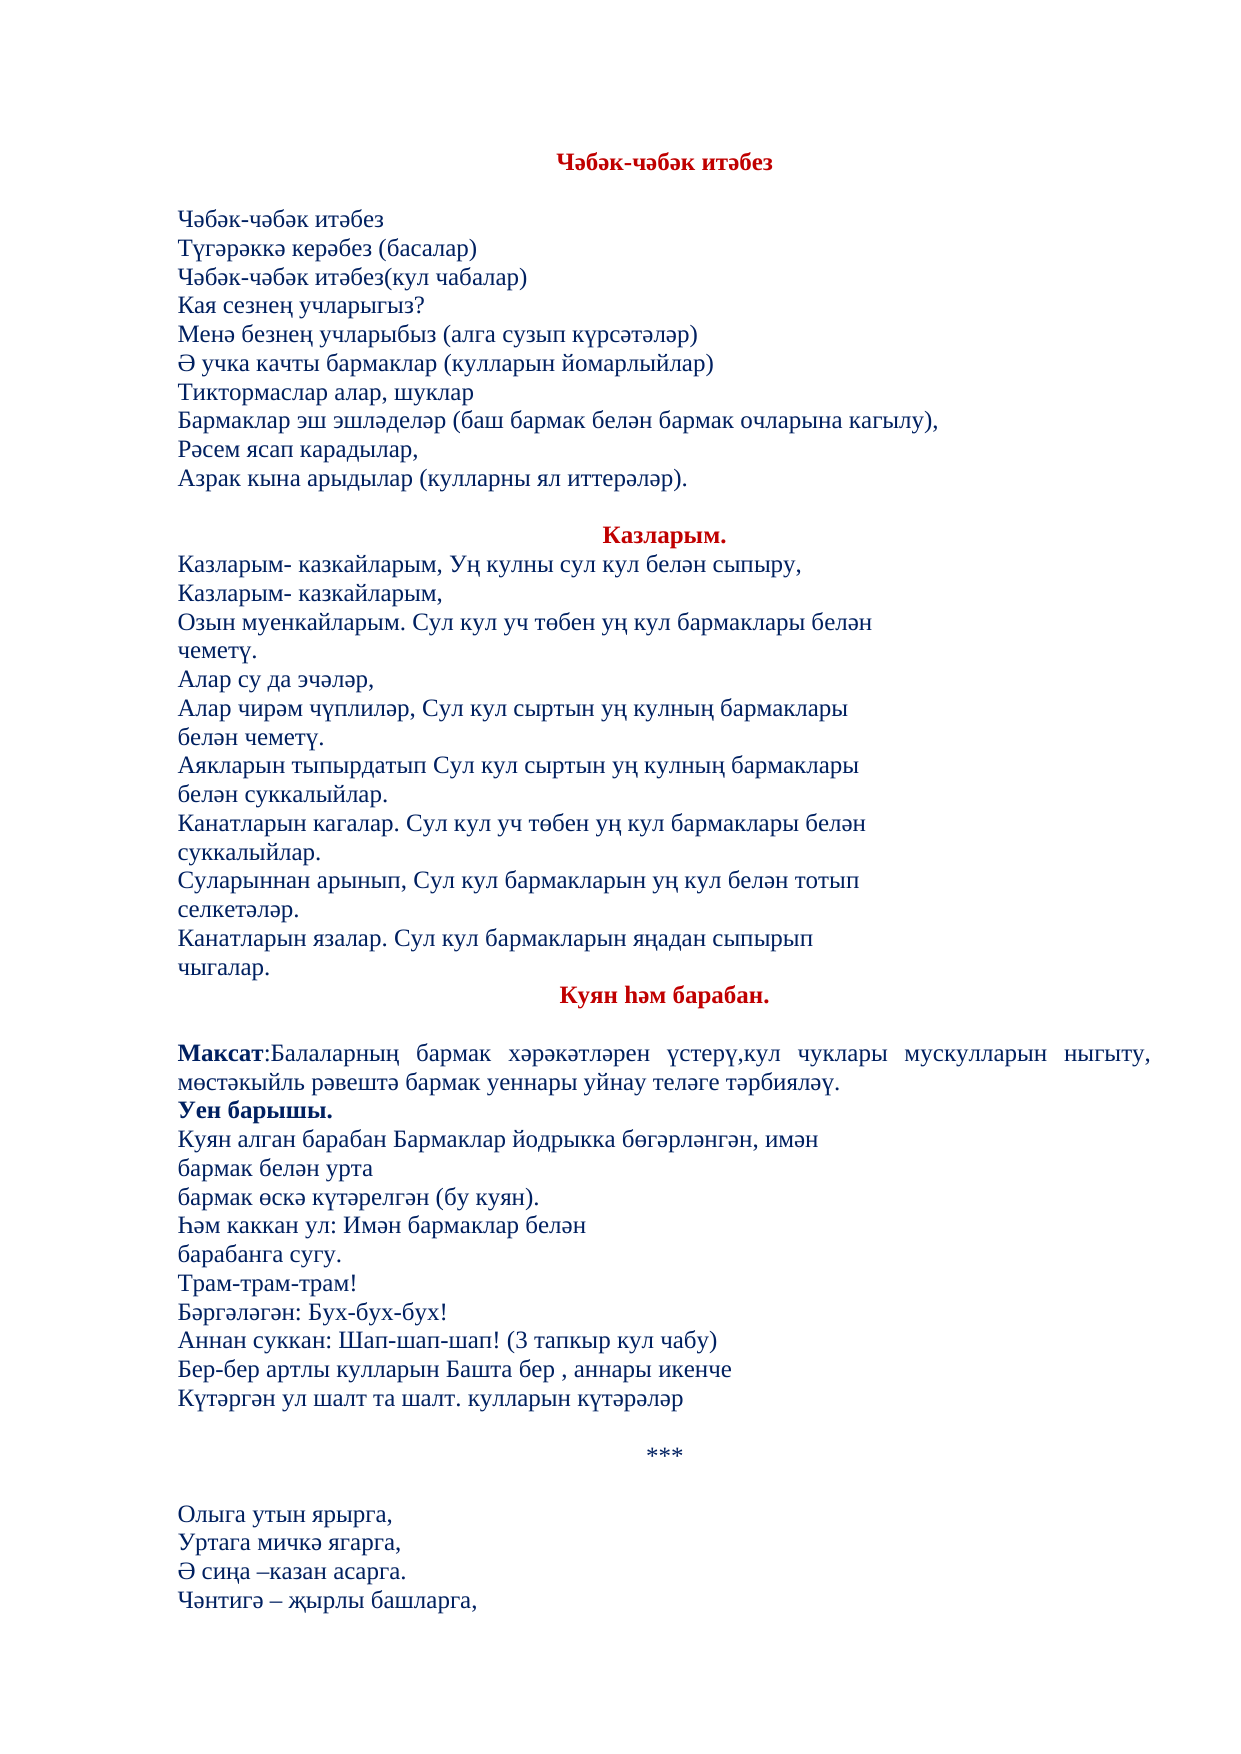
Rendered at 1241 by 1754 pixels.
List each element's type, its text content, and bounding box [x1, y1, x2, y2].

text чеметү. [177, 635, 1152, 664]
text Ә учка качты бармаклар (кулларын йомарлыйлар) [177, 348, 1152, 377]
text Түгәрәккә керәбез (басалар) [177, 233, 1152, 262]
text Олыга утын ярырга, [177, 1499, 1152, 1527]
text Куян алган барабан Бармаклар йодрыкка бөгәрләнгән, имән [177, 1124, 1152, 1153]
text Азрак кына арыдылар (кулларны ял иттерәләр). [177, 463, 1152, 492]
text Чәбәк-чәбәк итәбез(кул чабалар) [177, 262, 1152, 290]
text суккалыйлар. [177, 837, 1152, 865]
text Һәм каккан ул: Имән бармаклар белән [177, 1210, 1152, 1239]
text Алар су да эчәләр, [177, 664, 1152, 693]
text Аннан суккан: Шап-шап-шап! (3 тапкыр кул чабу) [177, 1325, 1152, 1354]
text Озын муенкайларым. Сул кул уч төбен уң кул бармаклары белән [177, 607, 1152, 635]
text Канатларын язалар. Сул кул бармакларын яңадан сыпырып [177, 923, 1152, 952]
text Казларым- казкайларым, [177, 578, 1152, 607]
text *** [177, 1441, 1152, 1469]
text белән суккалыйлар. [177, 779, 1152, 808]
text Казларым. [177, 520, 1152, 549]
text Бармаклар эш эшләделәр (баш бармак белән бармак очларына кагылу), [177, 405, 1152, 434]
text бармак өскә күтәрелгән (бу куян). [177, 1182, 1152, 1210]
text Уен барышы. [177, 1095, 1152, 1124]
text Чәнтигә – җырлы башларга, [177, 1585, 1152, 1614]
text Күтәргән ул шалт та шалт. кулларын күтәрәләр [177, 1383, 1152, 1412]
text Суларыннан арынып, Сул кул бармакларын уң кул белән тотып [177, 865, 1152, 894]
text Кая сезнең учларыгыз? [177, 290, 1152, 319]
text Чәбәк-чәбәк итәбез [177, 147, 1152, 175]
text Тиктормаслар алар, шуклар [177, 377, 1152, 405]
text белән чеметү. [177, 722, 1152, 750]
text Бер-бер артлы кулларын Башта бер , аннары икенче [177, 1354, 1152, 1383]
text Канатларын кагалар. Сул кул уч төбен уң кул бармаклары белән [177, 808, 1152, 837]
text Трам-трам-трам! [177, 1268, 1152, 1297]
text Куян һәм барабан. [177, 980, 1152, 1009]
text барабанга сугу. [177, 1239, 1152, 1268]
text Ә сиңа –казан асарга. [177, 1556, 1152, 1585]
text Уртага мичкә ягарга, [177, 1527, 1152, 1556]
text бармак белән урта [177, 1153, 1152, 1182]
text Менә безнең учларыбыз (алга сузып күрсәтәләр) [177, 319, 1152, 348]
text Бәргәләгән: Бух-бух-бух! [177, 1297, 1152, 1325]
text Максат:Балаларның бармак хәрәкәтләрен үстерү,кул чуклары мускулларын ныгыту, мөстәкыйль рәвештә бармак уеннары уйнау теләге тәрбияләү. [177, 1038, 1152, 1095]
text Чәбәк-чәбәк итәбез [177, 204, 1152, 233]
text Рәсем ясап карадылар, [177, 434, 1152, 463]
text селкетәләр. [177, 894, 1152, 923]
text Алар чирәм чүплиләр, Сул кул сыртын уң кулның бармаклары [177, 693, 1152, 722]
text Казларым- казкайларым, Уң кулны сул кул белән сыпыру, [177, 549, 1152, 578]
text Аякларын тыпырдатып Сул кул сыртын уң кулның бармаклары [177, 750, 1152, 779]
text чыгалар. [177, 952, 1152, 980]
